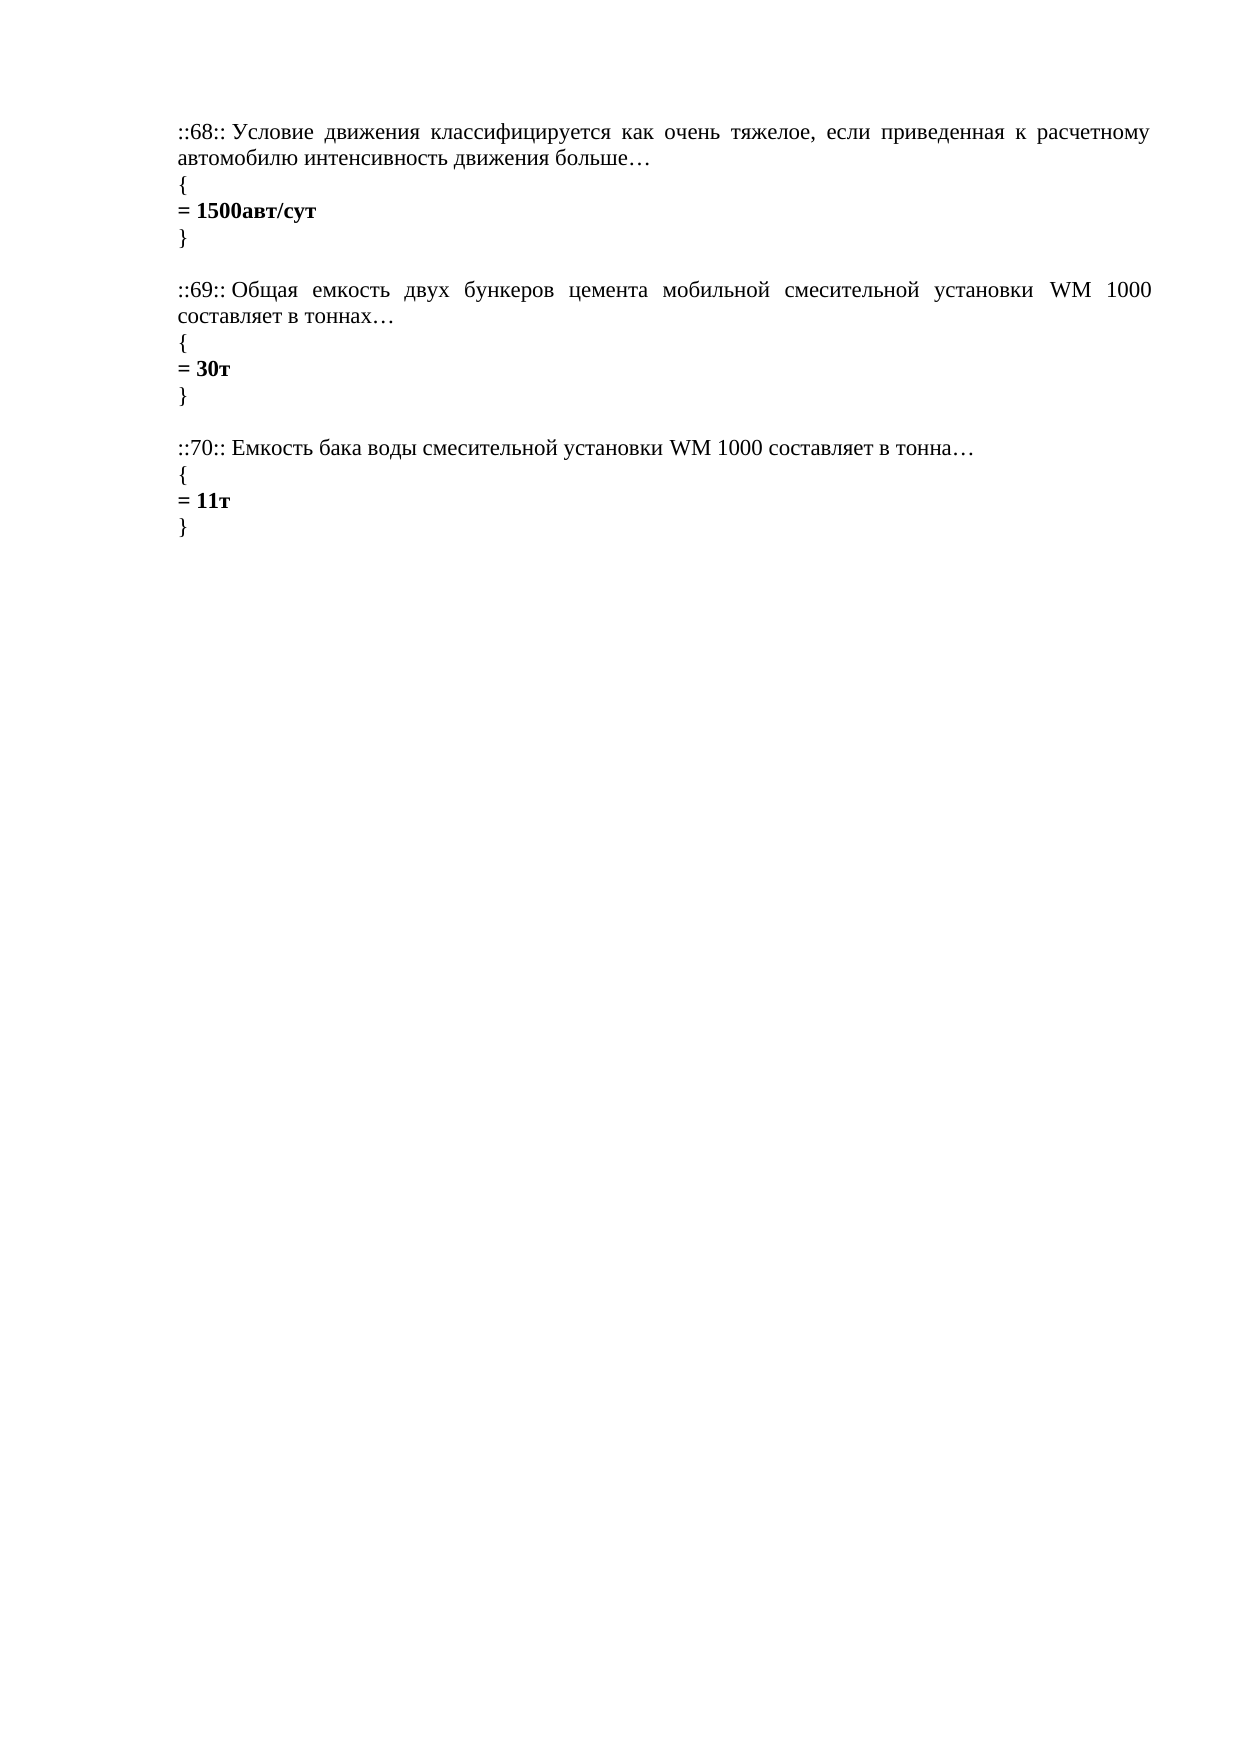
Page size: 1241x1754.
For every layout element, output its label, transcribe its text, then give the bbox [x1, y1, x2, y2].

text Общая емкость двух бункеров цемента мобильной смесительной установки WM 1000 составляет в тоннах… [177, 276, 1152, 329]
text 30т [177, 355, 1152, 382]
text Емкость бака воды смесительной установки WM 1000 составляет в тонна… [177, 434, 1152, 461]
text 11т [177, 487, 1152, 513]
text Условие движения классифицируется как очень тяжелое, если приведенная к расчетному автомобилю интенсивность движения больше… [177, 118, 1152, 171]
text 1500авт/сут [177, 197, 1152, 223]
